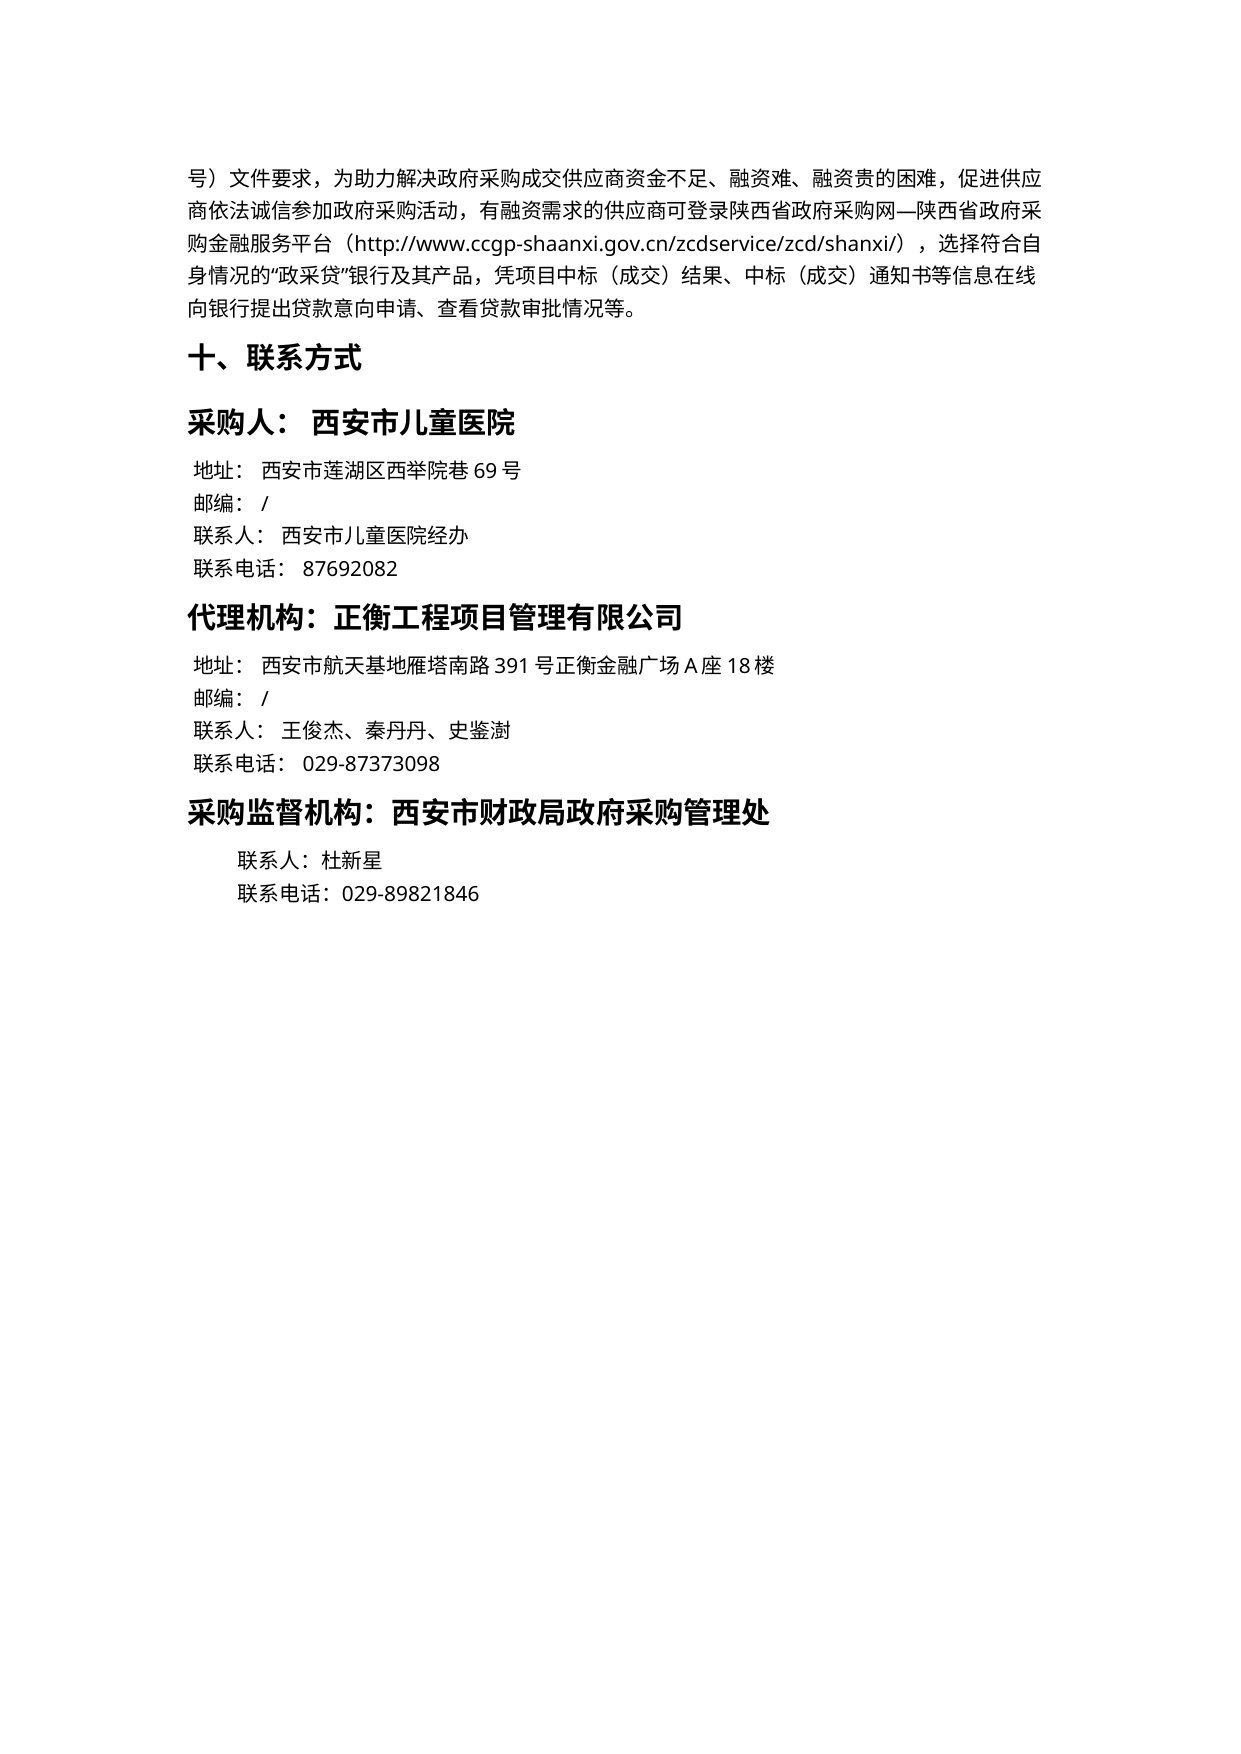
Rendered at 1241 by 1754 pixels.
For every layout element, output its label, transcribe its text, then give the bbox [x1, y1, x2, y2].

text 邮编： / [187, 487, 1053, 519]
text 采购人： 西安市儿童医院 [187, 389, 1053, 454]
text 联系人：杜新星 [187, 844, 1053, 877]
text 采购监督机构：西安市财政局政府采购管理处 [187, 779, 1053, 844]
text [187, 162, 1053, 324]
text 联系电话：029-89821846 [187, 877, 1053, 909]
text 联系电话： 029-87373098 [187, 747, 1053, 779]
text 联系人： 西安市儿童医院经办 [187, 519, 1053, 552]
text 联系电话： 87692082 [187, 552, 1053, 584]
text 联系人： 王俊杰、秦丹丹、史鉴澍 [187, 714, 1053, 747]
text 十、联系方式 [187, 324, 1053, 389]
text 邮编： / [187, 682, 1053, 714]
text 地址： 西安市航天基地雁塔南路391号正衡金融广场A座18楼 [187, 649, 1053, 682]
text 代理机构：正衡工程项目管理有限公司 [187, 584, 1053, 649]
text 地址： 西安市莲湖区西举院巷69号 [187, 454, 1053, 487]
